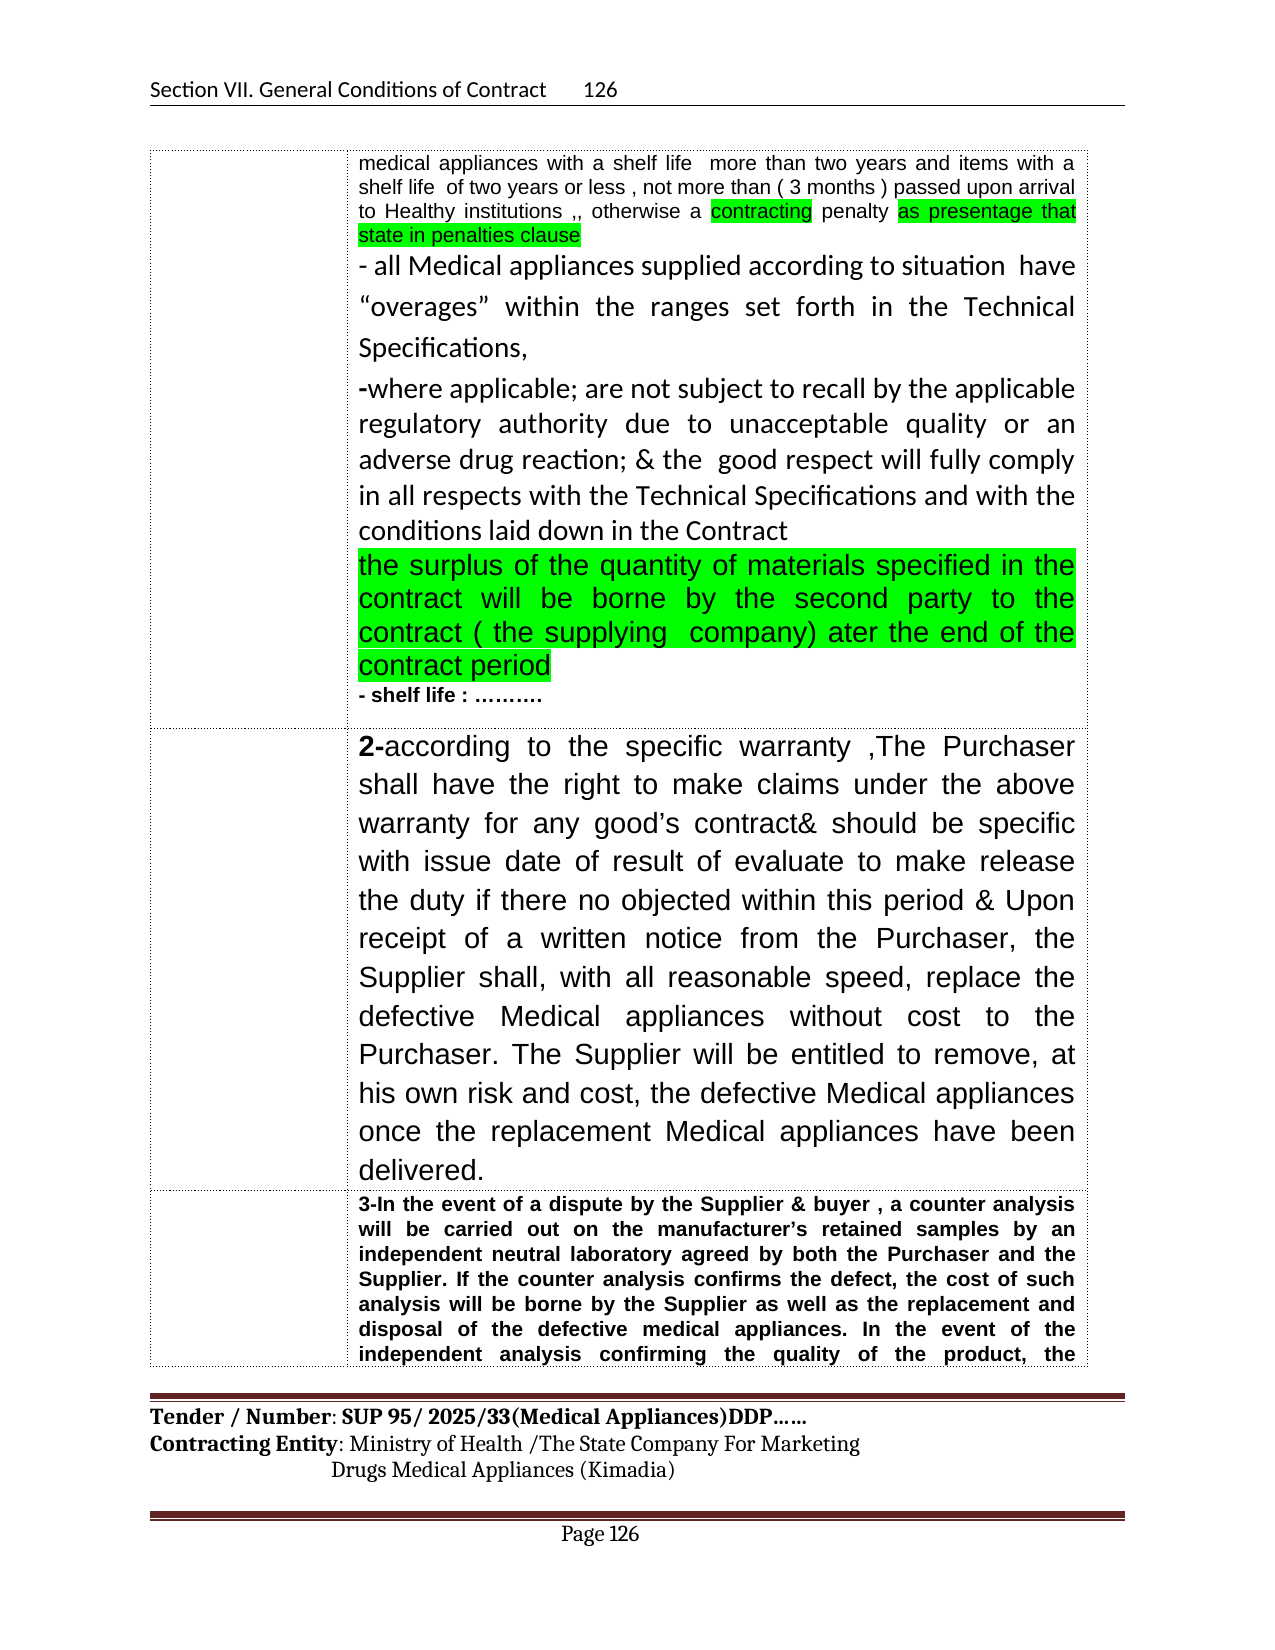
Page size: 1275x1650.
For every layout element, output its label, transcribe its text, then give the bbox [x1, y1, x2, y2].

table_cell [150, 728, 347, 1190]
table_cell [347, 150, 1088, 728]
table_cell [150, 1190, 347, 1366]
table_cell [150, 150, 347, 728]
table_cell 2-according to the specific warranty ,The Purchaser shall have the right to make claims under the above warranty for any good’s contract& should be specific with issue date of result of evaluate to make release the duty if there no objected within this period & Upon receipt of a written notice from the Purchaser, the Supplier shall, with all reasonable speed, replace the defective Medical appliances without cost to the Purchaser. The Supplier will be entitled to remove, at his own risk and cost, the defective Medical appliances once the replacement Medical appliances have been delivered. [347, 728, 1088, 1190]
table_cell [347, 1190, 1088, 1366]
